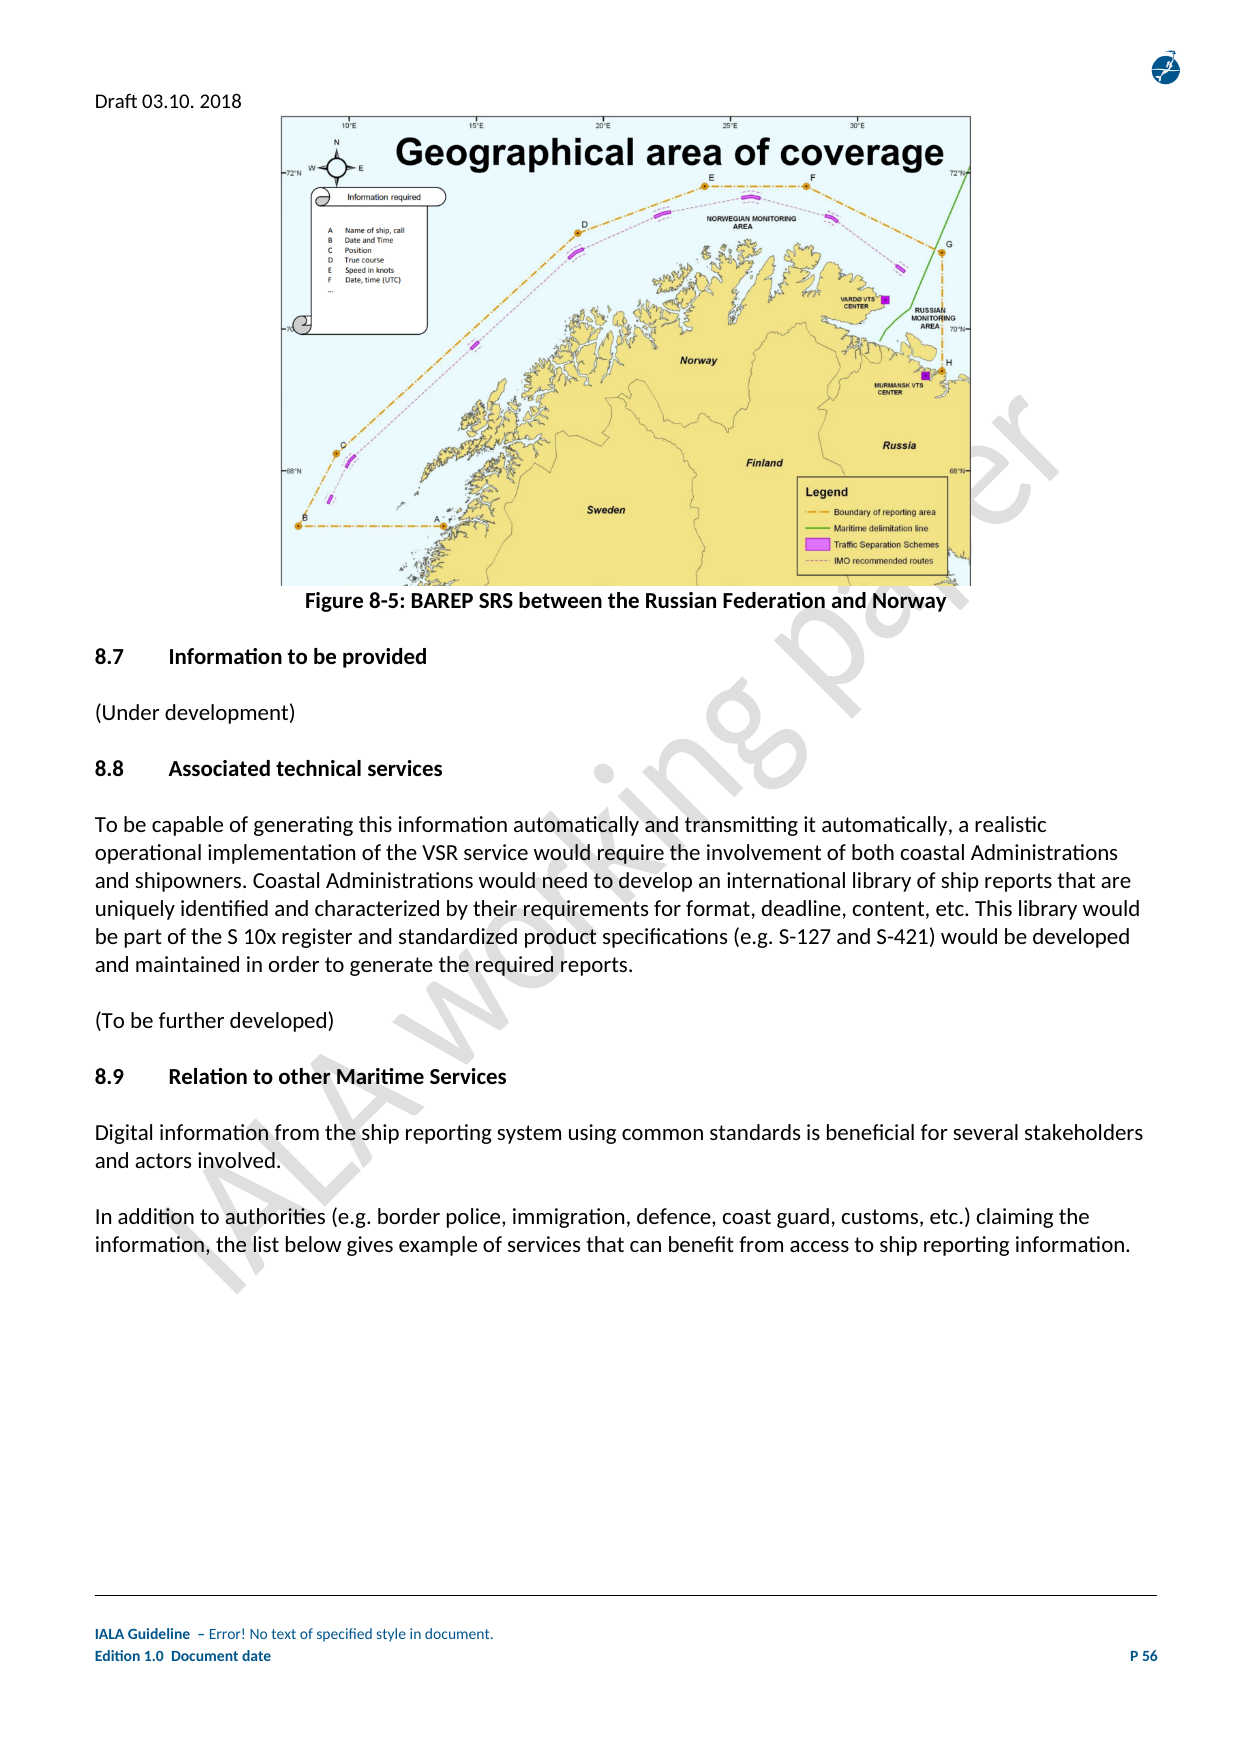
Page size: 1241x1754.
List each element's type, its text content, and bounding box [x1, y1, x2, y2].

text 8.9 Relation to other Maritime Services [94, 1062, 1157, 1090]
text Figure 8-5: BAREP SRS between the Russian Federation and Norway [94, 586, 1157, 614]
text 8.7 Information to be provided [94, 642, 1157, 670]
picture [280, 113, 972, 586]
text To be capable of generating this information automatically and transmitting it automatically, a realistic operational implementation of the VSR service would require the involvement of both coastal Administrations and shipowners. Coastal Administrations would need to develop an international library of ship reports that are uniquely identified and characterized by their requirements for format, deadline, content, etc. This library would be part of the S 10x register and standardized product specifications (e.g. S-127 and S-421) would be developed and maintained in order to generate the required reports. [94, 810, 1157, 978]
text In addition to authorities (e.g. border police, immigration, defence, coast guard, customs, etc.) claiming the information, the list below gives example of services that can benefit from access to ship reporting information. [94, 1202, 1157, 1258]
text Digital information from the ship reporting system using common standards is beneficial for several stakeholders and actors involved. [94, 1118, 1157, 1174]
picture [1120, 0, 1239, 119]
text (To be further developed) [94, 1006, 1157, 1034]
text 8.8 Associated technical services [94, 754, 1157, 782]
text (Under development) [94, 698, 1157, 726]
